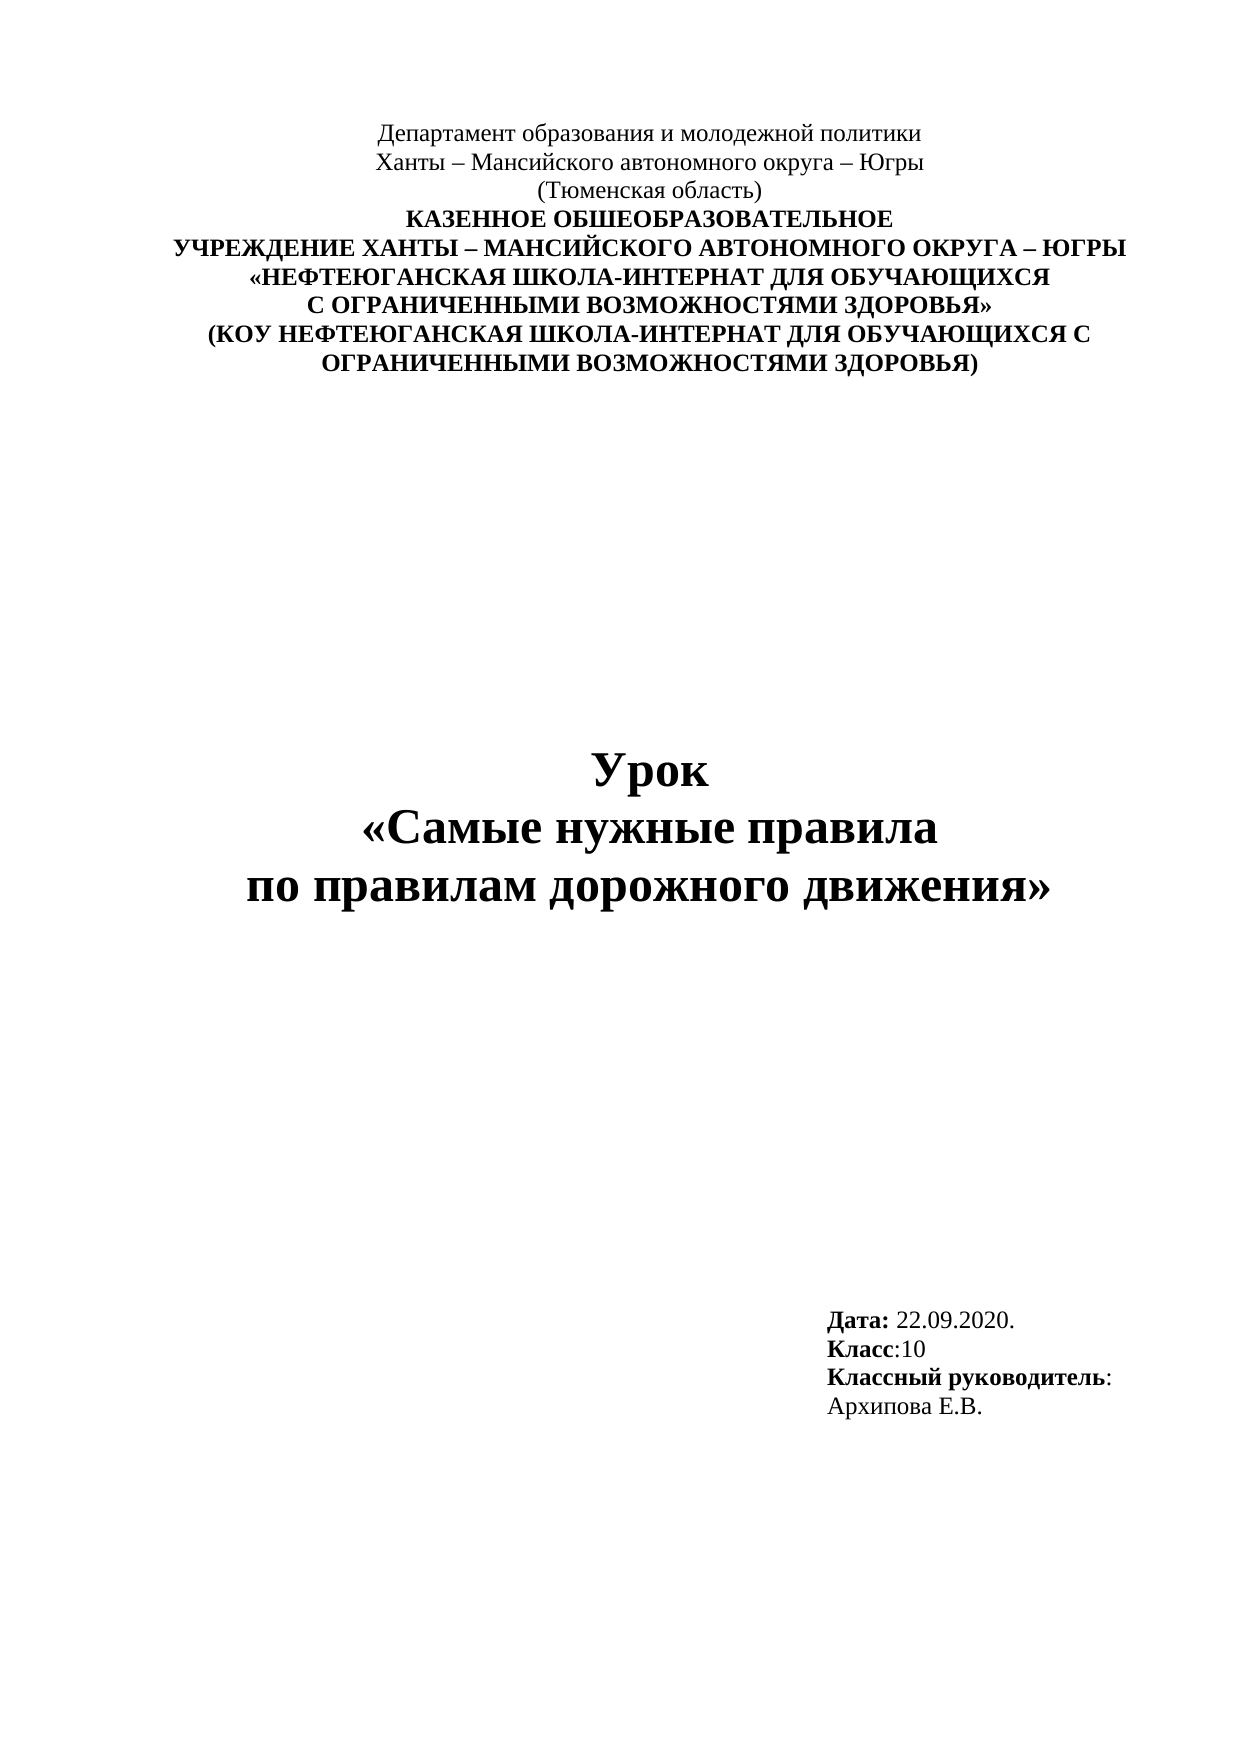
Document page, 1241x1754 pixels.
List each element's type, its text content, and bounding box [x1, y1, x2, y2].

text КАЗЕННОЕ ОБШЕОБРАЗОВАТЕЛЬНОЕ [118, 204, 1181, 233]
text Архипова Е.В. [827, 1391, 1181, 1420]
text «Самые нужные правила [118, 797, 1181, 855]
text «НЕФТЕЮГАНСКАЯ ШКОЛА-ИНТЕРНАТ ДЛЯ ОБУЧАЮЩИХСЯ [118, 262, 1181, 291]
text (КОУ НЕФТЕЮГАНСКАЯ ШКОЛА-ИНТЕРНАТ ДЛЯ ОБУЧАЮЩИХСЯ С ОГРАНИЧЕННЫМИ ВОЗМОЖНОСТЯМИ ЗДОРОВЬЯ) [118, 319, 1181, 377]
text Дата: 22.09.2020. [827, 1305, 1181, 1334]
text Класс:10 [827, 1334, 1181, 1362]
text С ОГРАНИЧЕННЫМИ ВОЗМОЖНОСТЯМИ ЗДОРОВЬЯ» [118, 291, 1181, 319]
text Урок [118, 740, 1181, 797]
text (Тюменская область) [118, 176, 1181, 204]
text Департамент образования и молодежной политики [118, 118, 1181, 147]
text по правилам дорожного движения» [118, 855, 1181, 912]
text УЧРЕЖДЕНИЕ ХАНТЫ – МАНСИЙСКОГО АВТОНОМНОГО ОКРУГА – ЮГРЫ [118, 233, 1181, 262]
subtitle Ханты – Мансийского автономного округа – Югры [118, 147, 1181, 176]
text Классный руководитель: [827, 1362, 1181, 1391]
